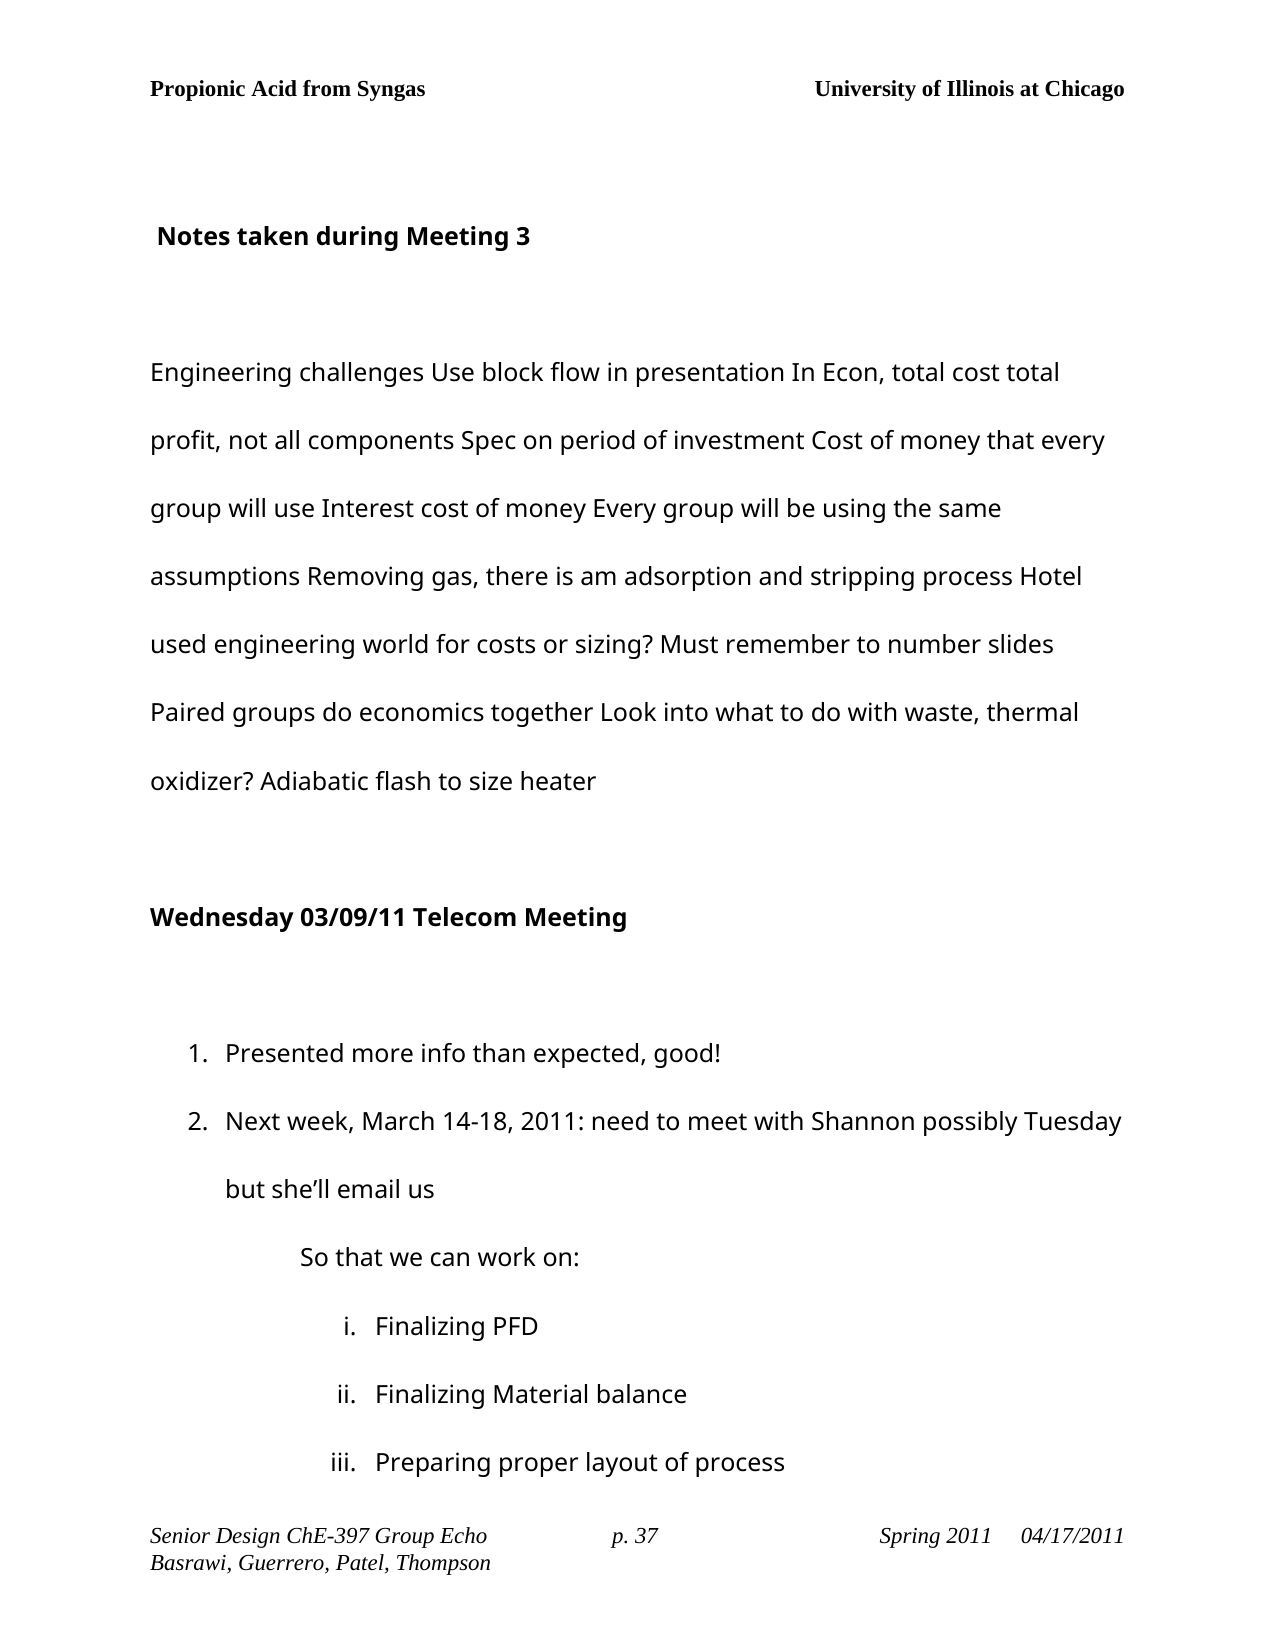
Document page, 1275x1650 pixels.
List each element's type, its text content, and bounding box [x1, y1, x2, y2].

list Next week, March 14-18, 2011: need to meet with Shannon possibly Tuesday but she’ll email us [187, 1104, 1125, 1206]
list Preparing proper layout of process [356, 1444, 1125, 1478]
list Finalizing PFD [356, 1308, 1125, 1342]
text Wednesday 03/09/11 Telecom Meeting [150, 899, 1125, 933]
text Engineering challenges Use block flow in presentation In Econ, total cost total profit, not all components Spec on period of investment Cost of money that every group will use Interest cost of money Every group will be using the same assumptions Removing gas, there is am adsorption and stripping process Hotel used engineering world for costs or sizing? Must remember to number slides Paired groups do economics together Look into what to do with waste, thermal oxidizer? Adiabatic flash to size heater [150, 354, 1125, 797]
list Finalizing Material balance [356, 1376, 1125, 1410]
list Presented more info than expected, good! [187, 1036, 1125, 1070]
list So that we can work on: [300, 1240, 1125, 1274]
text Notes taken during Meeting 3 [150, 218, 1125, 252]
